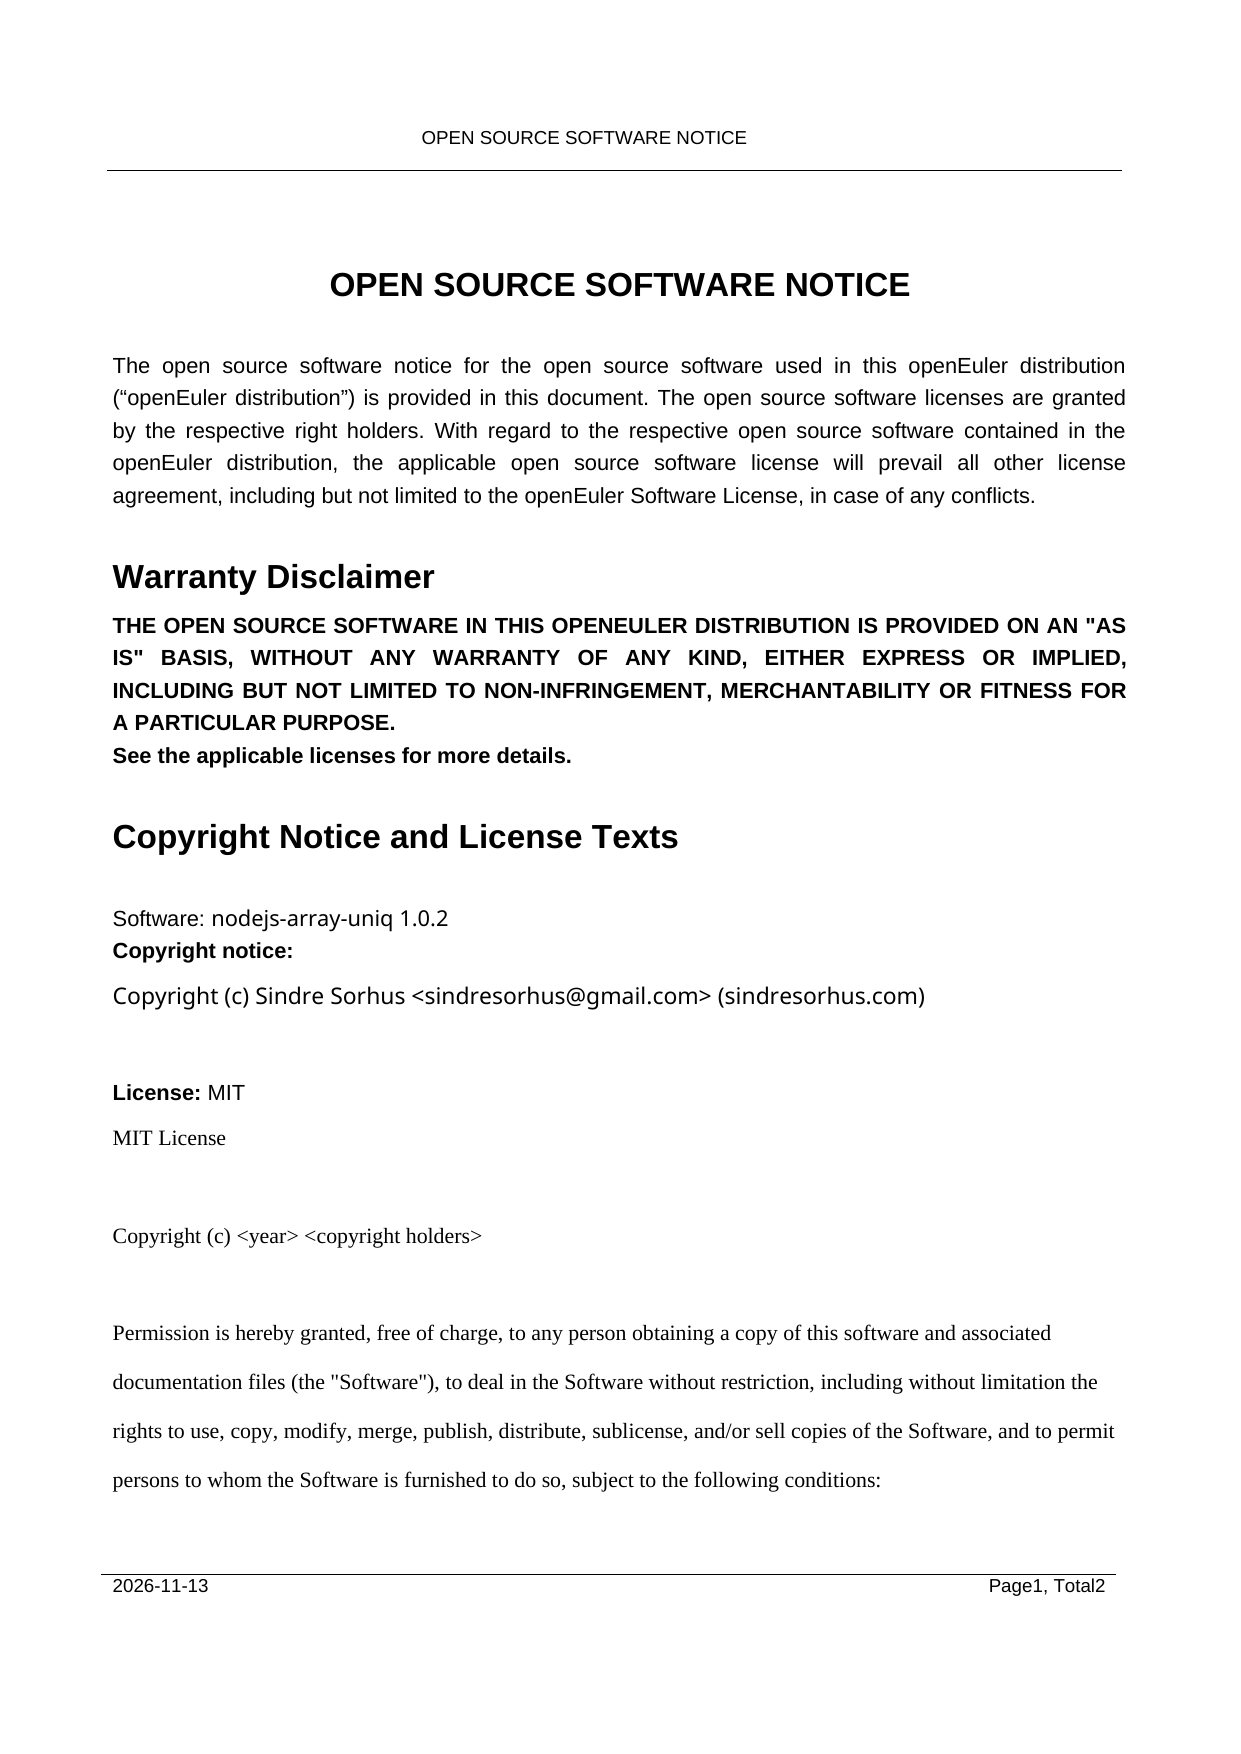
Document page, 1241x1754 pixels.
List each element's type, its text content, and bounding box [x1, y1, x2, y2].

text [112, 1122, 1128, 1495]
text Software: nodejs-array-uniq 1.0.2 [112, 901, 1128, 934]
text Warranty Disclaimer [112, 544, 1128, 609]
text OPEN SOURCE SOFTWARE NOTICE [112, 251, 1128, 316]
text Copyright notice: [112, 934, 1128, 966]
text The open source software notice for the open source software used in this openEuler distribution (“openEuler distribution”) is provided in this document. The open source software licenses are granted by the respective right holders. With regard to the respective open source software contained in the openEuler distribution, the applicable open source software license will prevail all other license agreement, including but not limited to the openEuler Software License, in case of any conflicts. [112, 349, 1128, 511]
text Copyright Notice and License Texts [112, 804, 1128, 869]
text THE OPEN SOURCE SOFTWARE IN THIS OPENEULER DISTRIBUTION IS PROVIDED ON AN "AS IS" BASIS, WITHOUT ANY WARRANTY OF ANY KIND, EITHER EXPRESS OR IMPLIED, INCLUDING BUT NOT LIMITED TO NON-INFRINGEMENT, MERCHANTABILITY OR FITNESS FOR A PARTICULAR PURPOSE. See the applicable licenses for more details. [112, 609, 1128, 771]
text Copyright (c) Sindre Sorhus <sindresorhus@gmail.com> (sindresorhus.com) [112, 979, 1128, 1060]
text License: MIT [112, 1077, 1128, 1109]
